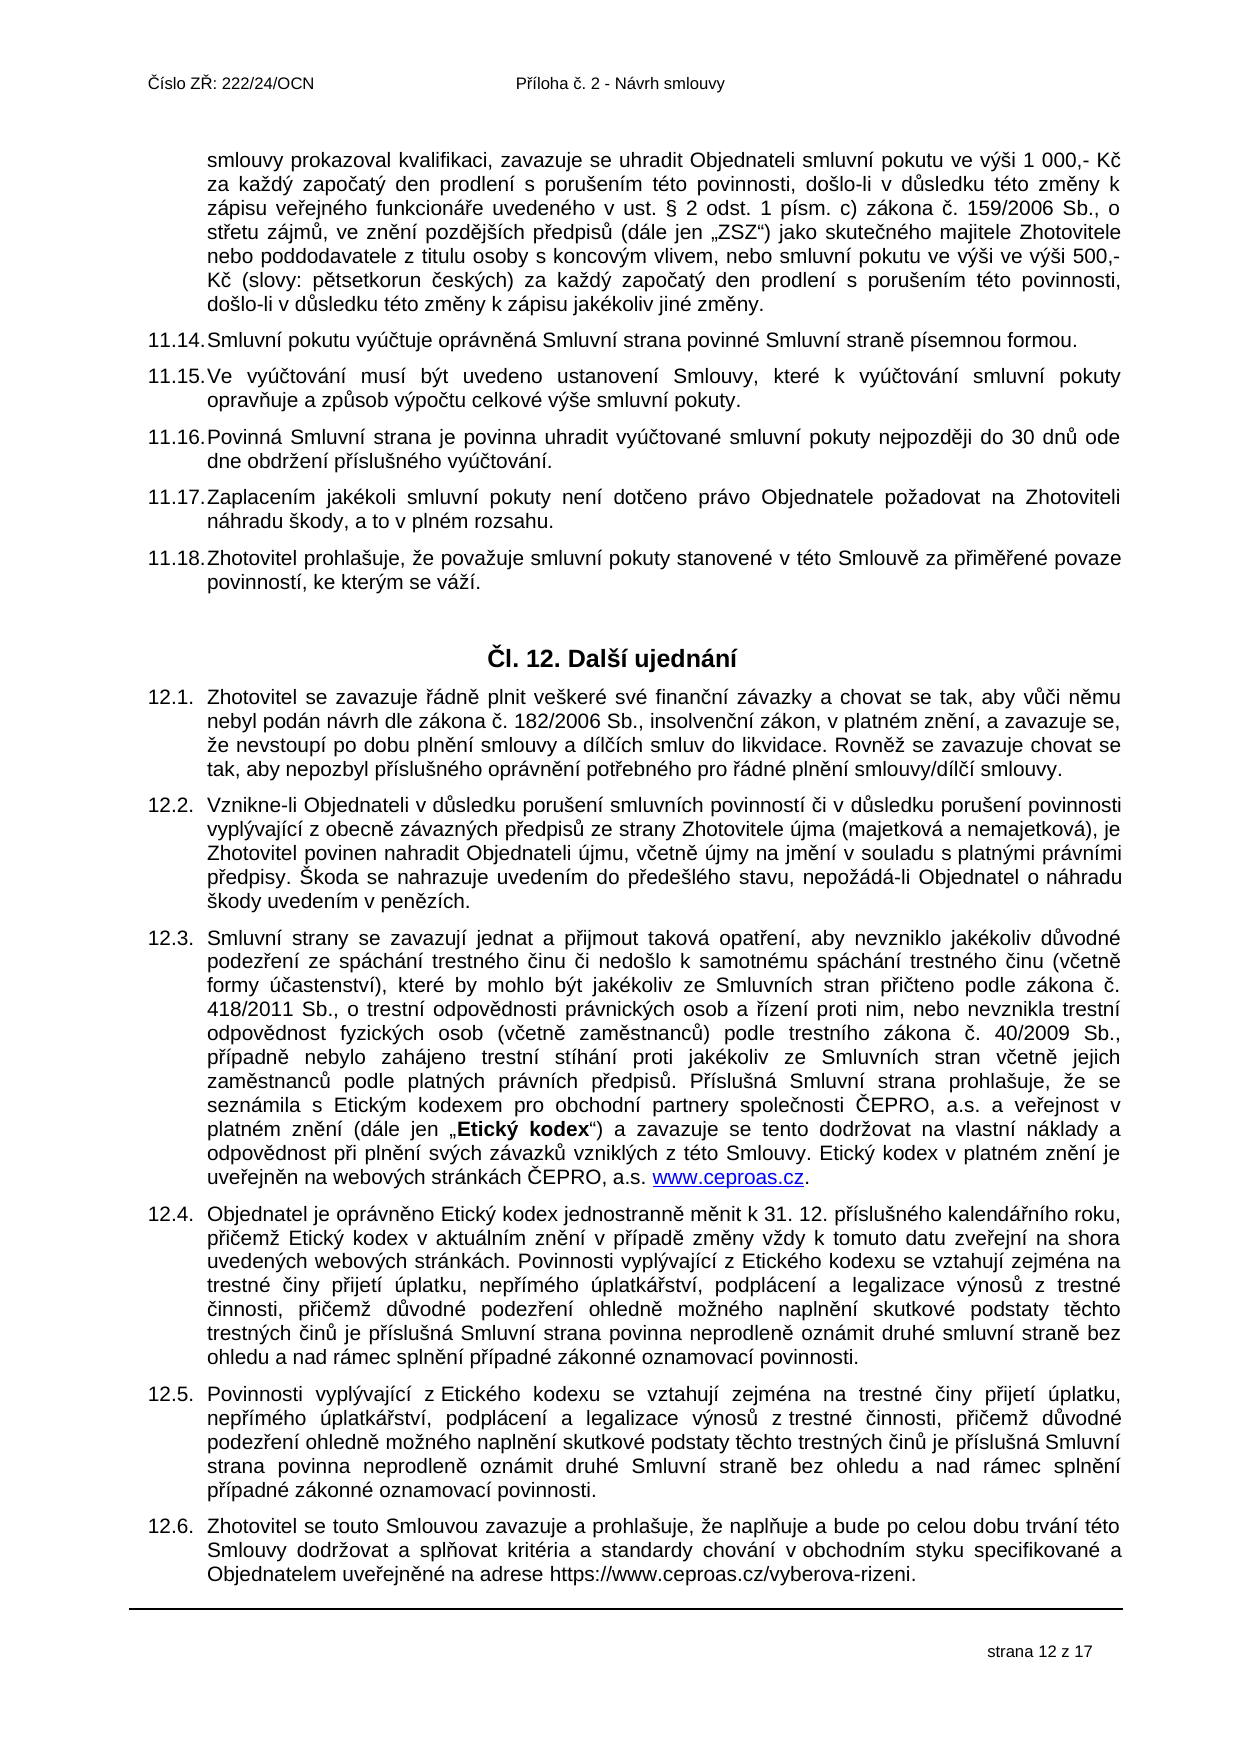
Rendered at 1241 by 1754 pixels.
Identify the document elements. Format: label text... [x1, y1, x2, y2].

text Zhotovitel se touto Smlouvou zavazuje a prohlašuje, že naplňuje a bude po celou dobu trvání této Smlouvy dodržovat a splňovat kritéria a standardy chování v obchodním styku specifikované a Objednatelem uveřejněné na adrese https://www.ceproas.cz/vyberova-rizeni. [148, 1514, 1122, 1586]
text Smluvní strany se zavazují jednat a přijmout taková opatření, aby nevzniklo jakékoliv důvodné podezření ze spáchání trestného činu či nedošlo k samotnému spáchání trestného činu (včetně formy účastenství), které by mohlo být jakékoliv ze Smluvních stran přičteno podle zákona č. 418/2011 Sb., o trestní odpovědnosti právnických osob a řízení proti nim, nebo nevznikla trestní odpovědnost fyzických osob (včetně zaměstnanců) podle trestního zákona č. 40/2009 Sb., případně nebylo zahájeno trestní stíhání proti jakékoliv ze Smluvních stran včetně jejich zaměstnanců podle platných právních předpisů. Příslušná Smluvní strana prohlašuje, že se seznámila s Etickým kodexem pro obchodní partnery společnosti ČEPRO, a.s. a veřejnost v platném znění (dále jen „Etický kodex“) a zavazuje se tento dodržovat na vlastní náklady a odpovědnost při plnění svých závazků vzniklých z této Smlouvy. Etický kodex v platném znění je uveřejněn na webových stránkách ČEPRO, a.s. www.ceproas.cz. [148, 925, 1122, 1189]
text Zhotovitel prohlašuje, že považuje smluvní pokuty stanovené v této Smlouvě za přiměřené povaze povinností, ke kterým se váží. [148, 546, 1122, 593]
text Povinná Smluvní strana je povinna uhradit vyúčtované smluvní pokuty nejpozději do 30 dnů ode dne obdržení příslušného vyúčtování. [148, 425, 1122, 473]
text Vznikne-li Objednateli v důsledku porušení smluvních povinností či v důsledku porušení povinnosti vyplývající z obecně závazných předpisů ze strany Zhotovitele újma (majetková a nemajetková), je Zhotovitel povinen nahradit Objednateli újmu, včetně újmy na jmění v souladu s platnými právními předpisy. Škoda se nahrazuje uvedením do předešlého stavu, nepožádá-li Objednatel o náhradu škody uvedením v penězích. [148, 793, 1122, 913]
text Objednatel je oprávněno Etický kodex jednostranně měnit k 31. 12. příslušného kalendářního roku, přičemž Etický kodex v aktuálním znění v případě změny vždy k tomuto datu zveřejní na shora uvedených webových stránkách. Povinnosti vyplývající z Etického kodexu se vztahují zejména na trestné činy přijetí úplatku, nepřímého úplatkářství, podplácení a legalizace výnosů z trestné činnosti, přičemž důvodné podezření ohledně možného naplnění skutkové podstaty těchto trestných činů je příslušná Smluvní strana povinna neprodleně oznámit druhé smluvní straně bez ohledu a nad rámec splnění případné zákonné oznamovací povinnosti. [148, 1201, 1122, 1369]
text Zhotovitel se zavazuje řádně plnit veškeré své finanční závazky a chovat se tak, aby vůči němu nebyl podán návrh dle zákona č. 182/2006 Sb., insolvenční zákon, v platném znění, a zavazuje se, že nevstoupí po dobu plnění smlouvy a dílčích smluv do likvidace. Rovněž se zavazuje chovat se tak, aby nepozbyl příslušného oprávnění potřebného pro řádné plnění smlouvy/dílčí smlouvy. [148, 685, 1122, 781]
text Smluvní pokutu vyúčtuje oprávněná Smluvní strana povinné Smluvní straně písemnou formou. [148, 328, 1122, 352]
text Povinnosti vyplývající z Etického kodexu se vztahují zejména na trestné činy přijetí úplatku, nepřímého úplatkářství, podplácení a legalizace výnosů z trestné činnosti, přičemž důvodné podezření ohledně možného naplnění skutkové podstaty těchto trestných činů je příslušná Smluvní strana povinna neprodleně oznámit druhé Smluvní straně bez ohledu a nad rámec splnění případné zákonné oznamovací povinnosti. [148, 1382, 1122, 1501]
text Ve vyúčtování musí být uvedeno ustanovení Smlouvy, které k vyúčtování smluvní pokuty opravňuje a způsob výpočtu celkové výše smluvní pokuty. [148, 364, 1122, 412]
text Zaplacením jakékoli smluvní pokuty není dotčeno právo Objednatele požadovat na Zhotoviteli náhradu škody, a to v plném rozsahu. [148, 485, 1122, 533]
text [148, 148, 1122, 315]
list Další ujednání [102, 643, 1122, 672]
